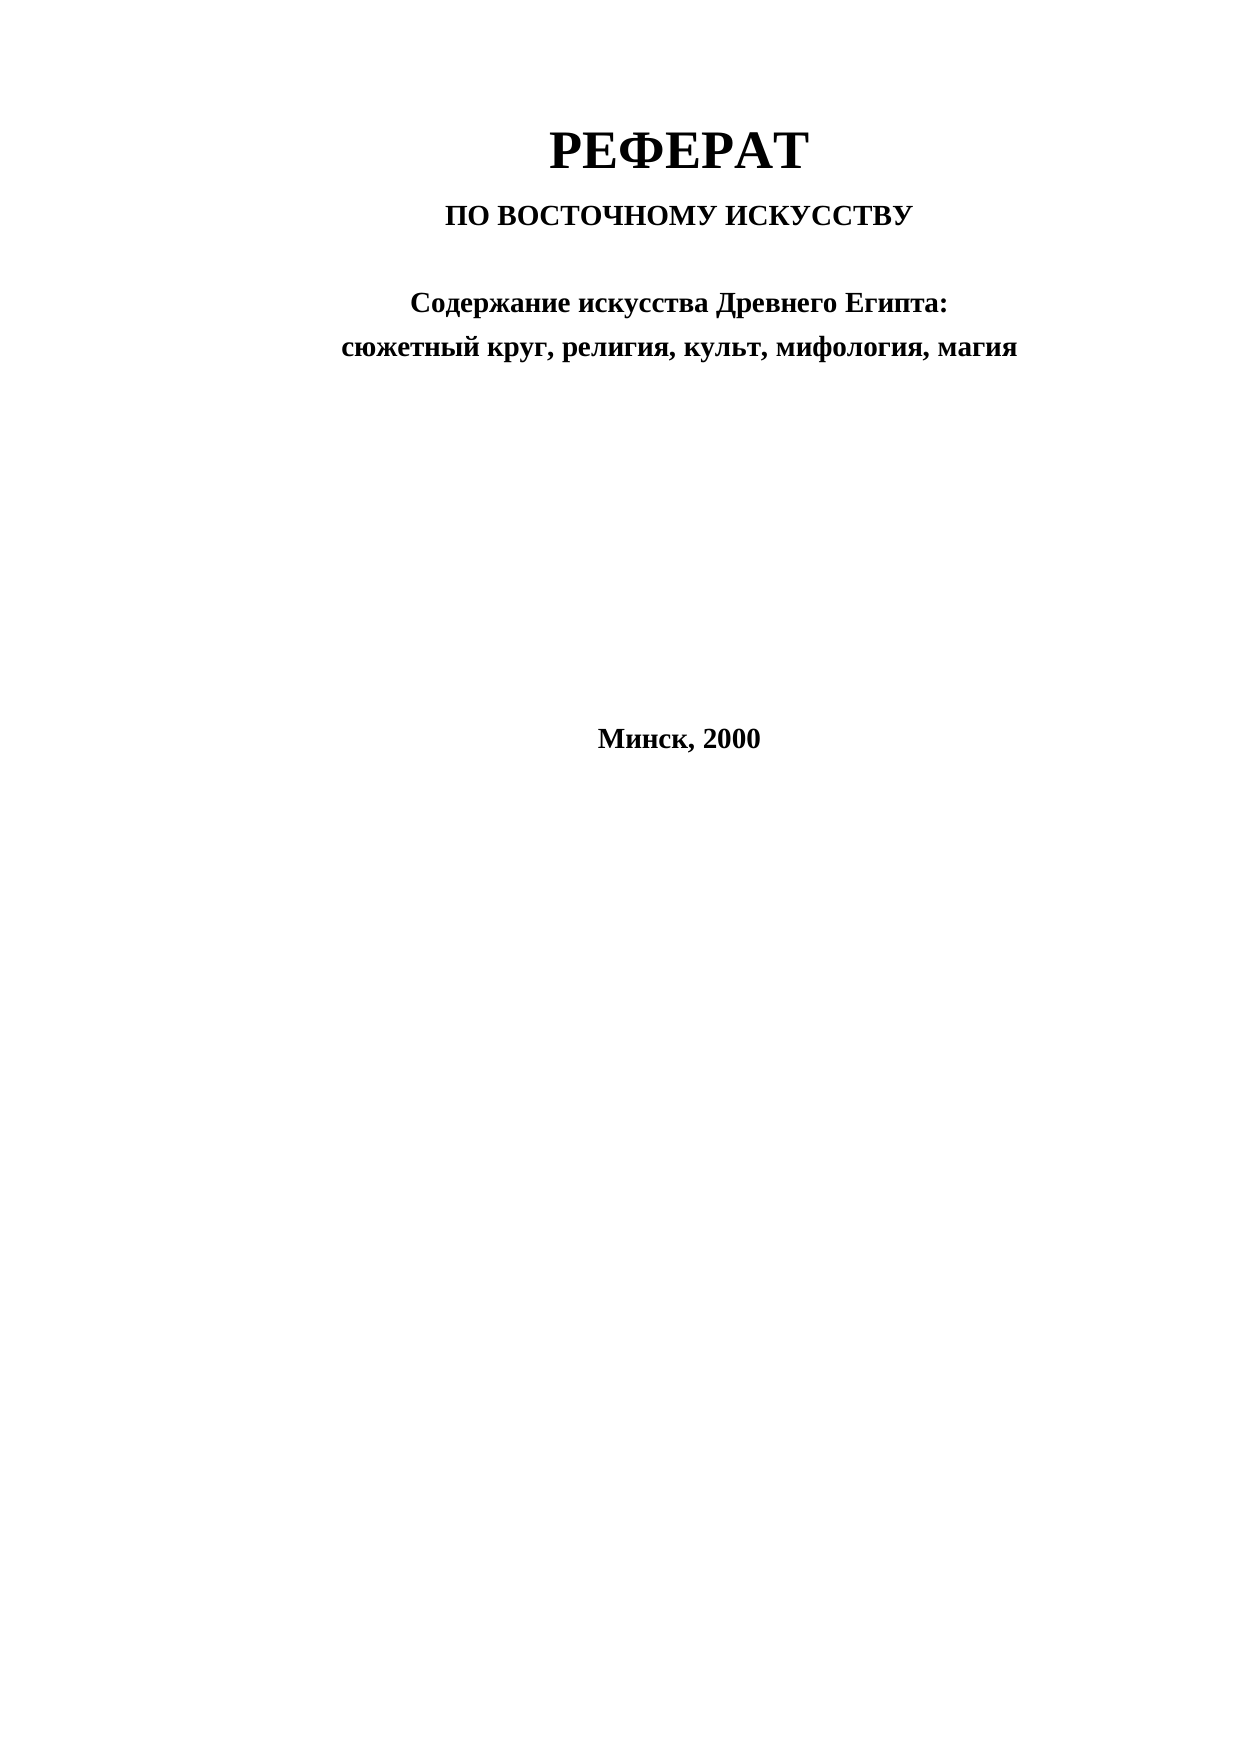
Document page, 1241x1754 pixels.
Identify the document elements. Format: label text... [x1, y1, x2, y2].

subtitle Минск, 2000 [177, 721, 1181, 755]
text Содержание искусства Древнего Египта: [177, 286, 1181, 319]
subtitle РЕФЕРАТ [177, 118, 1181, 180]
text сюжетный круг, религия, культ, мифология, магия [177, 329, 1181, 363]
text ПО ВОСТОЧНОМУ ИСКУССТВУ [177, 199, 1181, 232]
